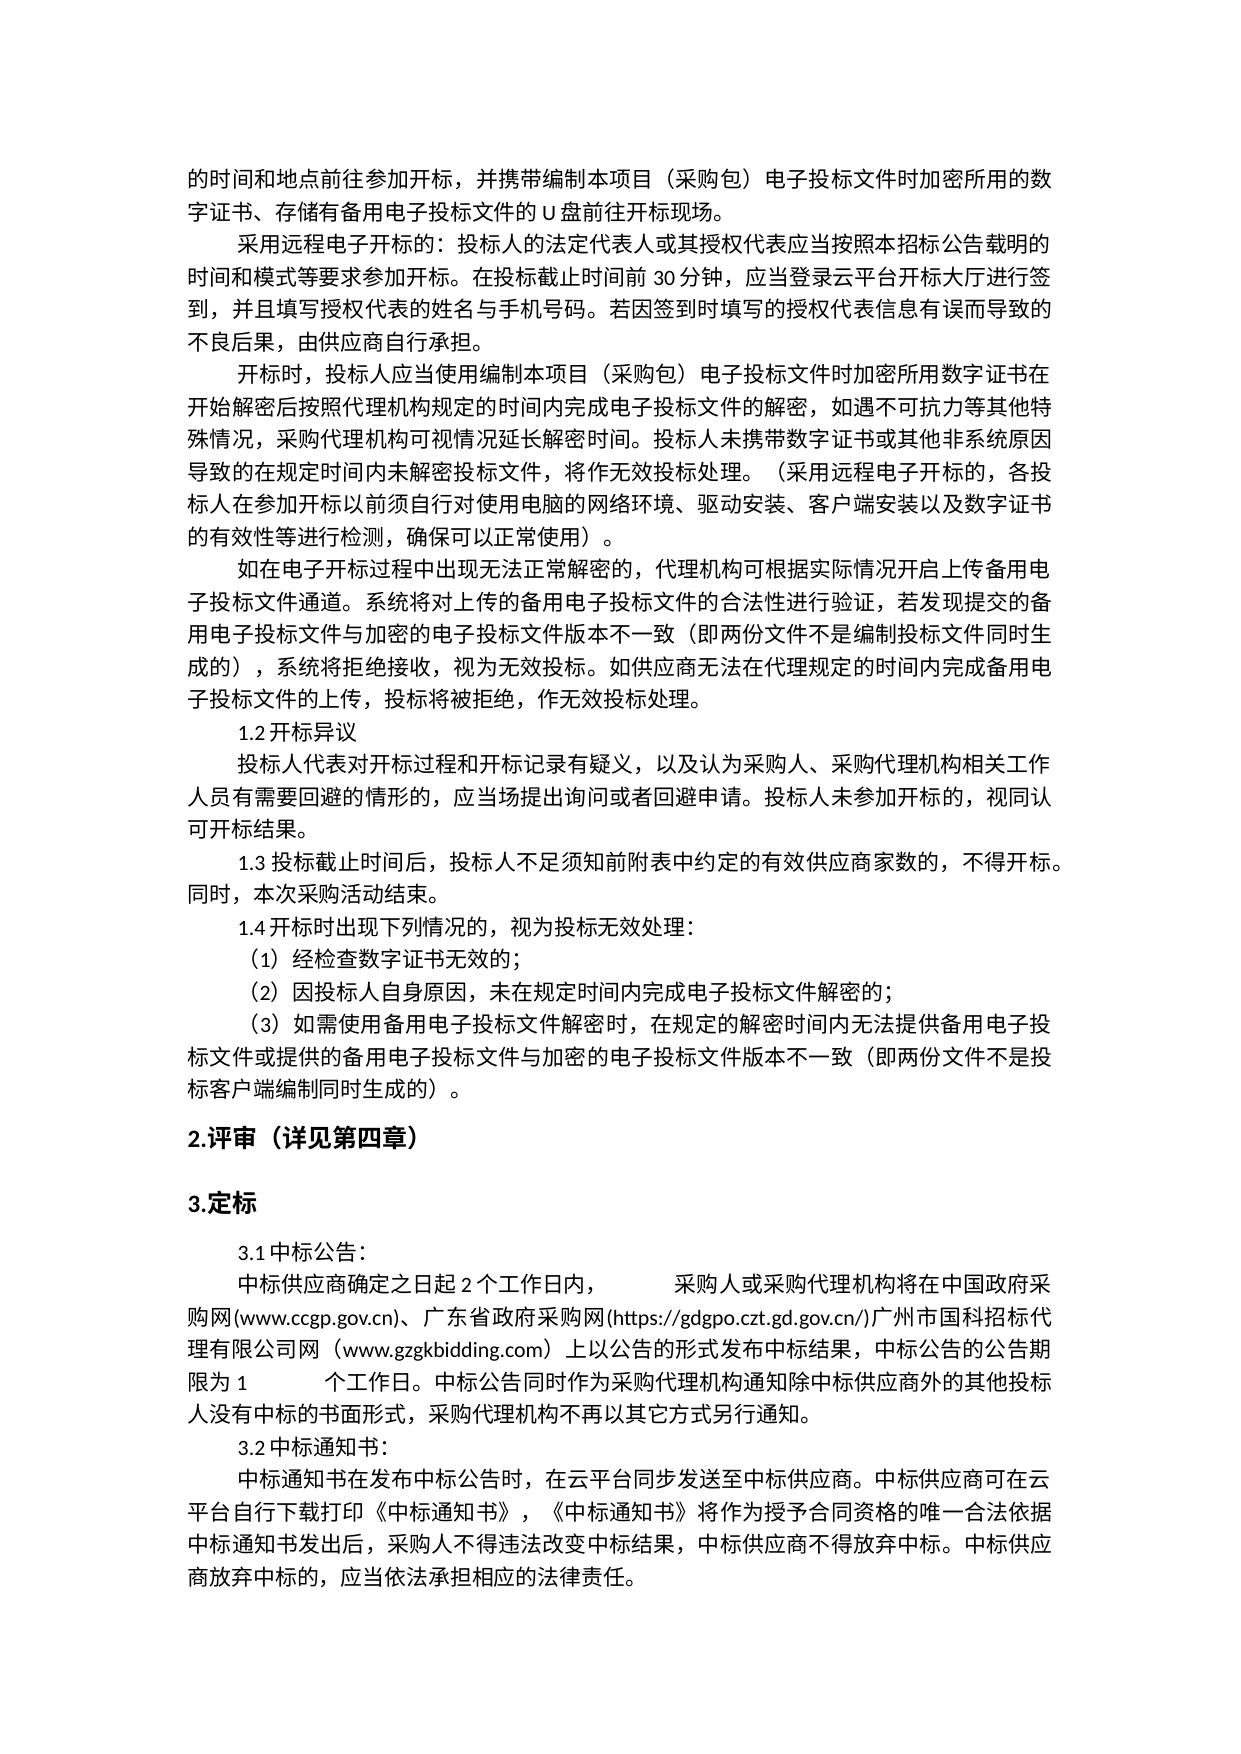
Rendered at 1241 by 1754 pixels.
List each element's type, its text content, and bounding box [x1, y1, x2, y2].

text 投标人代表对开标过程和开标记录有疑义，以及认为采购人、采购代理机构相关工作人员有需要回避的情形的，应当场提出询问或者回避申请。投标人未参加开标的，视同认可开标结果。 [187, 747, 1053, 844]
text 3.定标 [187, 1169, 1053, 1234]
text 3.1中标公告： [187, 1234, 1053, 1267]
text 如在电子开标过程中出现无法正常解密的，代理机构可根据实际情况开启上传备用电子投标文件通道。系统将对上传的备用电子投标文件的合法性进行验证，若发现提交的备用电子投标文件与加密的电子投标文件版本不一致（即两份文件不是编制投标文件同时生成的），系统将拒绝接收，视为无效投标。如供应商无法在代理规定的时间内完成备用电子投标文件的上传，投标将被拒绝，作无效投标处理。 [187, 552, 1053, 714]
text 中标通知书在发布中标公告时，在云平台同步发送至中标供应商。中标供应商可在云平台自行下载打印《中标通知书》，《中标通知书》将作为授予合同资格的唯一合法依据。中标通知书发出后，采购人不得违法改变中标结果，中标供应商不得放弃中标。中标供应商放弃中标的，应当依法承担相应的法律责任。 [187, 1462, 1053, 1592]
text （2）因投标人自身原因，未在规定时间内完成电子投标文件解密的； [187, 974, 1053, 1007]
text 2.评审（详见第四章） [187, 1104, 1053, 1169]
text 中标供应商确定之日起2个工作日内， 采购人或采购代理机构将在中国政府采购网(www.ccgp.gov.cn)、广东省政府采购网(https://gdgpo.czt.gd.gov.cn/)广州市国科招标代理有限公司网（www.gzgkbidding.com）上以公告的形式发布中标结果，中标公告的公告期限为 1 个工作日。中标公告同时作为采购代理机构通知除中标供应商外的其他投标人没有中标的书面形式，采购代理机构不再以其它方式另行通知。 [187, 1267, 1053, 1429]
text 采用远程电子开标的：投标人的法定代表人或其授权代表应当按照本招标公告载明的时间和模式等要求参加开标。在投标截止时间前30分钟，应当登录云平台开标大厅进行签到，并且填写授权代表的姓名与手机号码。若因签到时填写的授权代表信息有误而导致的不良后果，由供应商自行承担。 [187, 227, 1053, 357]
text （3）如需使用备用电子投标文件解密时，在规定的解密时间内无法提供备用电子投标文件或提供的备用电子投标文件与加密的电子投标文件版本不一致（即两份文件不是投标客户端编制同时生成的）。 [187, 1007, 1053, 1104]
text 1.3 投标截止时间后，投标人不足须知前附表中约定的有效供应商家数的，不得开标。同时，本次采购活动结束。 [187, 844, 1053, 909]
text 开标时，投标人应当使用编制本项目（采购包）电子投标文件时加密所用数字证书在开始解密后按照代理机构规定的时间内完成电子投标文件的解密，如遇不可抗力等其他特殊情况，采购代理机构可视情况延长解密时间。投标人未携带数字证书或其他非系统原因导致的在规定时间内未解密投标文件，将作无效投标处理。（采用远程电子开标的，各投标人在参加开标以前须自行对使用电脑的网络环境、驱动安装、客户端安装以及数字证书的有效性等进行检测，确保可以正常使用）。 [187, 357, 1053, 552]
text （1）经检查数字证书无效的； [187, 942, 1053, 974]
text 1.2开标异议 [187, 714, 1053, 747]
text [187, 162, 1053, 227]
text 3.2中标通知书： [187, 1429, 1053, 1462]
text 1.4开标时出现下列情况的，视为投标无效处理： [187, 909, 1053, 942]
